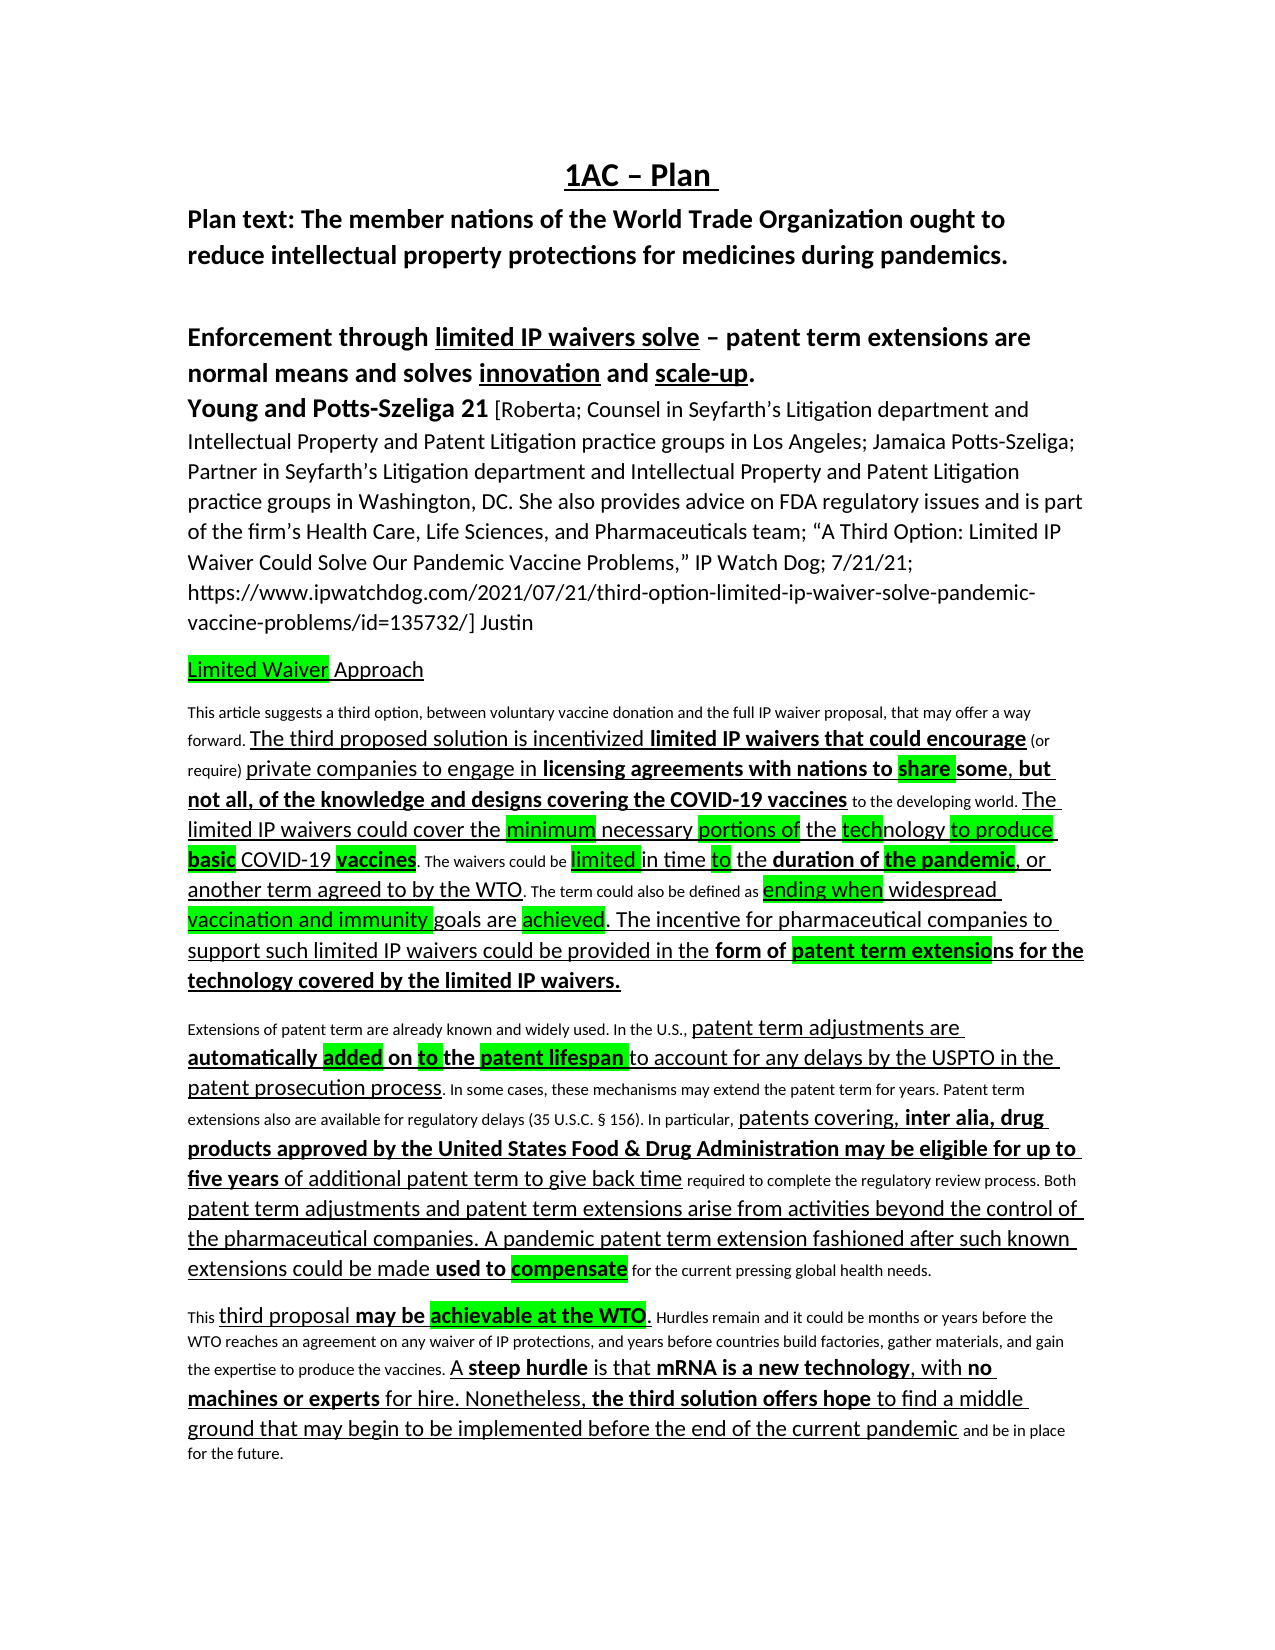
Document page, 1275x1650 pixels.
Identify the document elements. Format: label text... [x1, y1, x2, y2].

text Young and Potts-Szeliga 21 [Roberta; Counsel in Seyfarth’s Litigation department and Intellectual Property and Patent Litigation practice groups in Los Angeles; Jamaica Potts-Szeliga; Partner in Seyfarth’s Litigation department and Intellectual Property and Patent Litigation practice groups in Washington, DC. She also provides advice on FDA regulatory issues and is part of the firm’s Health Care, Life Sciences, and Pharmaceuticals team; “A Third Option: Limited IP Waiver Could Solve Our Pandemic Vaccine Problems,” IP Watch Dog; 7/21/21; https://www.ipwatchdog.com/2021/07/21/third-option-limited-ip-waiver-solve-pandemic-vaccine-problems/id=135732/] Justin [187, 392, 1087, 636]
text Extensions of patent term are already known and widely used. In the U.S., patent term adjustments are automatically added on to the patent lifespan to account for any delays by the USPTO in the patent prosecution process. In some cases, these mechanisms may extend the patent term for years. Patent term extensions also are available for regulatory delays (35 U.S.C. § 156). In particular, patents covering, inter alia, drug products approved by the United States Food & Drug Administration may be eligible for up to five years of additional patent term to give back time required to complete the regulatory review process. Both patent term adjustments and patent term extensions arise from activities beyond the control of the pharmaceutical companies. A pandemic patent term extension fashioned after such known extensions could be made used to compensate for the current pressing global health needs. [187, 1013, 1087, 1283]
text This article suggests a third option, between voluntary vaccine donation and the full IP waiver proposal, that may offer a way forward. The third proposed solution is incentivized limited IP waivers that could encourage (or require) private companies to engage in licensing agreements with nations to share some, but not all, of the knowledge and designs covering the COVID-19 vaccines to the developing world. The limited IP waivers could cover the minimum necessary portions of the technology to produce basic COVID-19 vaccines. The waivers could be limited in time to the duration of the pandemic, or another term agreed to by the WTO. The term could also be defined as ending when widespread vaccination and immunity goals are achieved. The incentive for pharmaceutical companies to support such limited IP waivers could be provided in the form of patent term extensions for the technology covered by the limited IP waivers. [187, 702, 1087, 994]
subtitle Plan text: The member nations of the World Trade Organization ought to reduce intellectual property protections for medicines during pandemics. [187, 202, 1087, 271]
text Limited Waiver Approach [329, 655, 1087, 683]
subtitle Enforcement through limited IP waivers solve – patent term extensions are normal means and solves innovation and scale-up. [187, 320, 1087, 389]
subtitle 1AC – Plan [187, 154, 1087, 195]
text This third proposal may be achievable at the WTO. Hurdles remain and it could be months or years before the WTO reaches an agreement on any waiver of IP protections, and years before countries build factories, gather materials, and gain the expertise to produce the vaccines. A steep hurdle is that mRNA is a new technology, with no machines or experts for hire. Nonetheless, the third solution offers hope to find a middle ground that may begin to be implemented before the end of the current pandemic and be in place for the future. [187, 1301, 1087, 1464]
